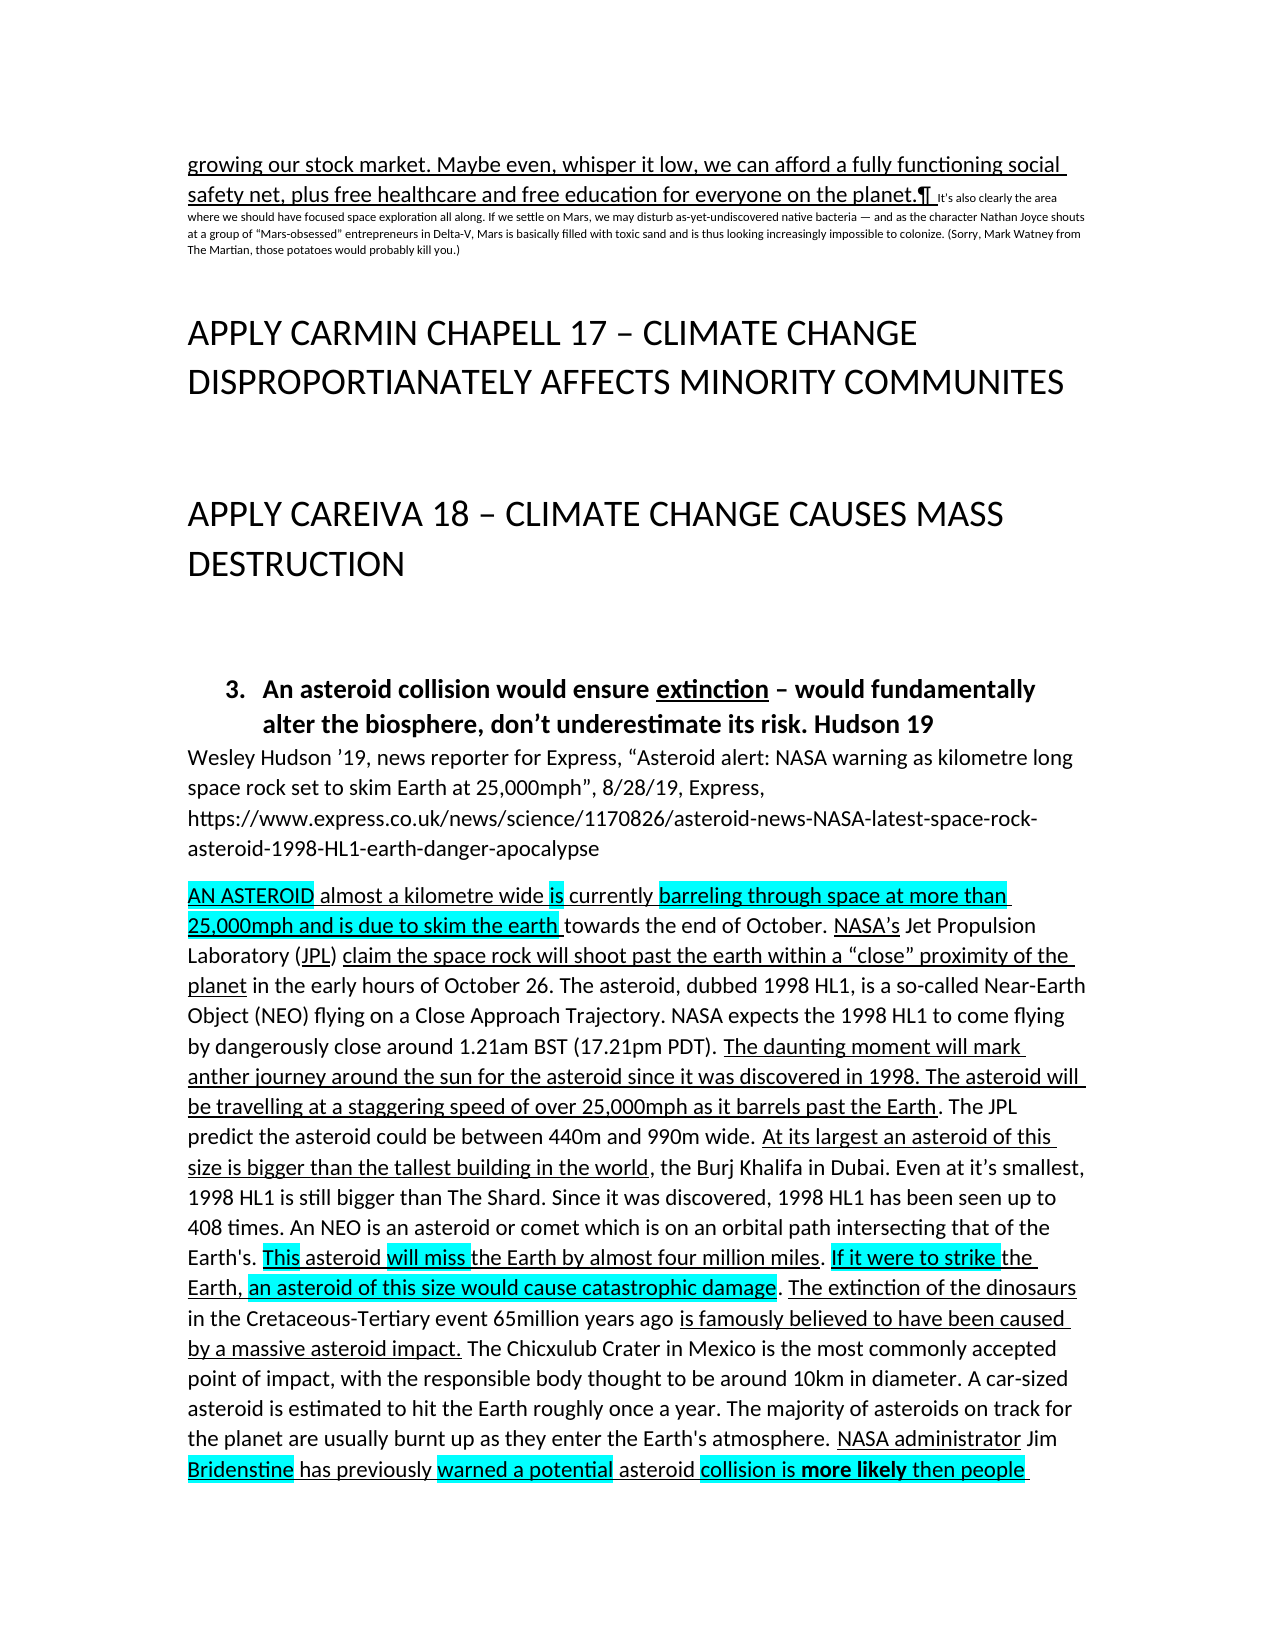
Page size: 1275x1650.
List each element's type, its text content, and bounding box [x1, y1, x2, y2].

text Wesley Hudson ’19, news reporter for Express, “Asteroid alert: NASA warning as kilometre long space rock set to skim Earth at 25,000mph”, 8/28/19, Express, https://www.express.co.uk/news/science/1170826/asteroid-news-NASA-latest-space-rock-asteroid-1998-HL1-earth-danger-apocalypse [187, 743, 1087, 862]
subtitle An asteroid collision would ensure extinction – would fundamentally alter the biosphere, don’t underestimate its risk. Hudson 19 [225, 672, 1087, 741]
text APPLY CARMIN CHAPELL 17 – CLIMATE CHANGE DISPROPORTIANATELY AFFECTS MINORITY COMMUNITES [187, 308, 1087, 404]
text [187, 881, 1087, 1483]
text APPLY CAREIVA 18 – CLIMATE CHANGE CAUSES MASS DESTRUCTION [187, 490, 1087, 586]
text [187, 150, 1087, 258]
